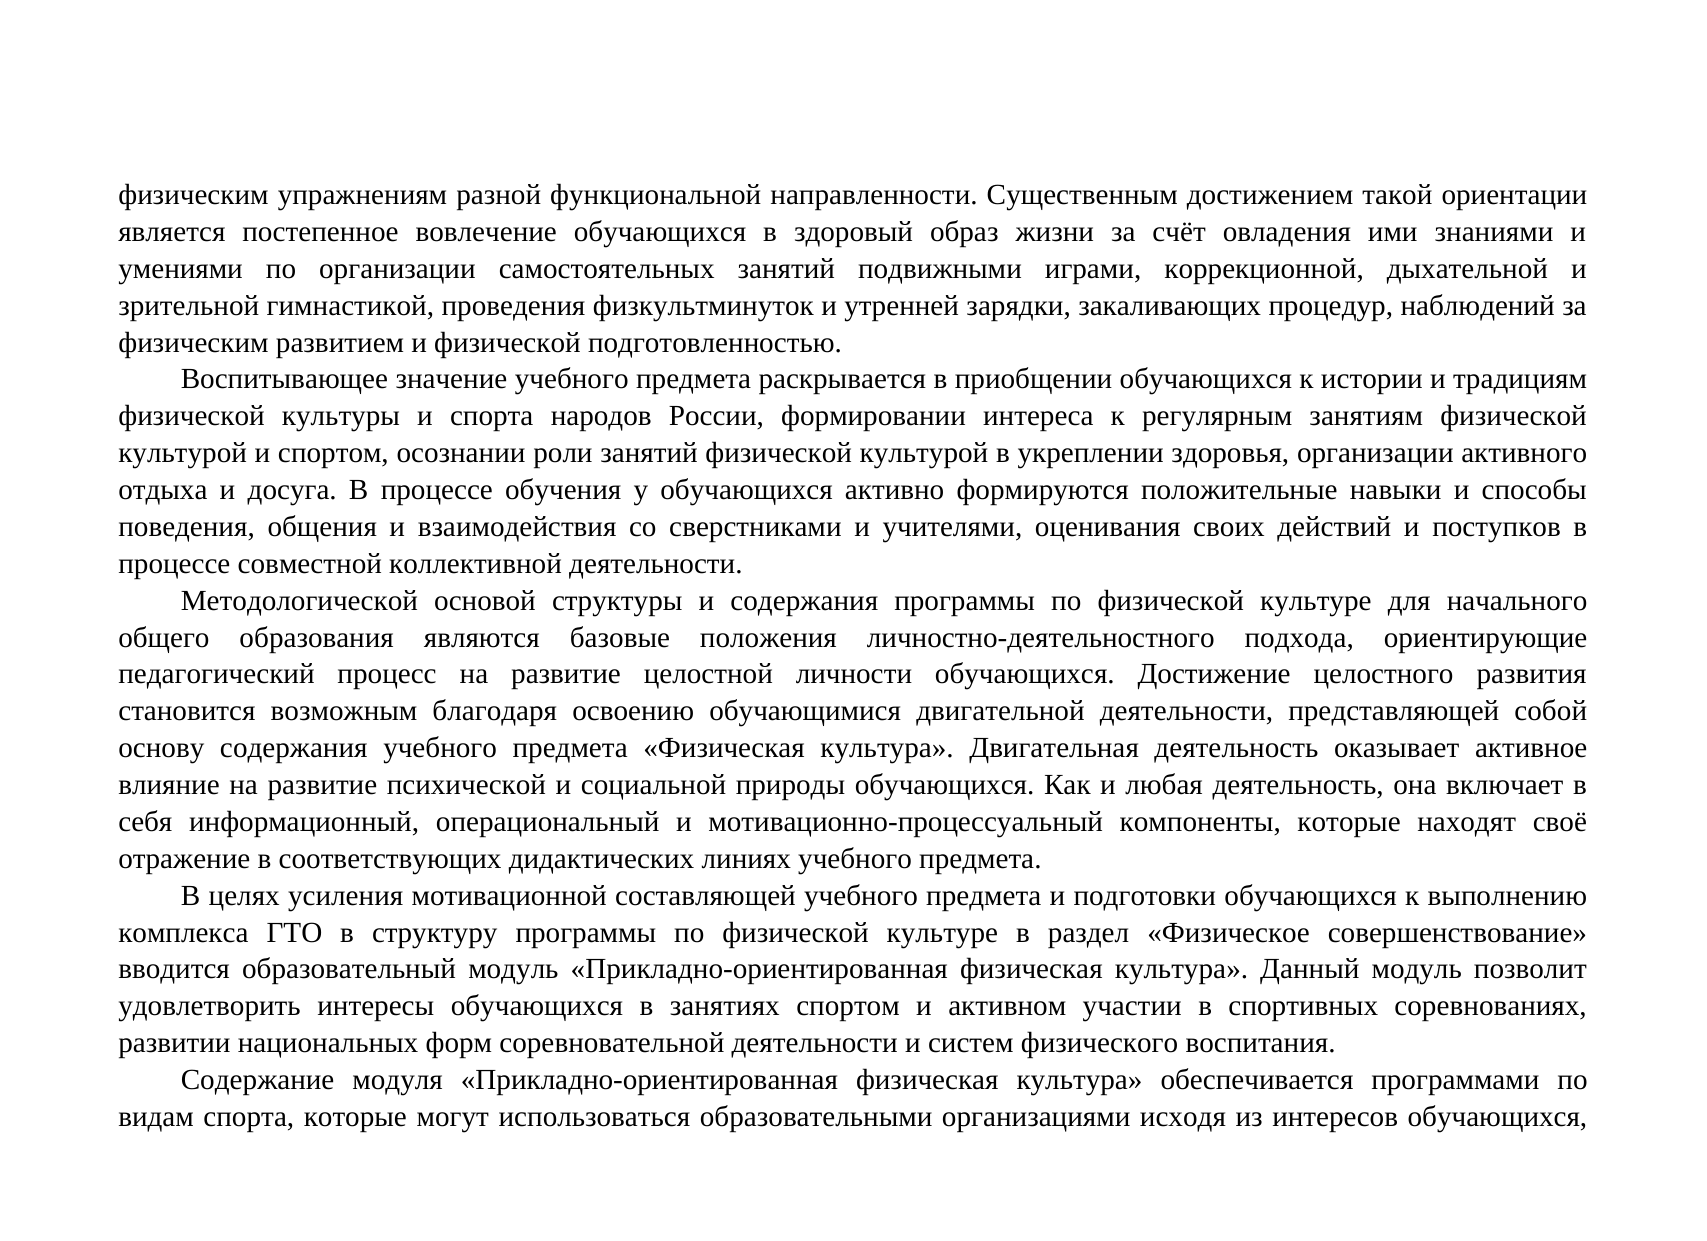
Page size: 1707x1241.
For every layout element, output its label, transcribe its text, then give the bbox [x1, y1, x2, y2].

text В целях усиления мотивационной составляющей учебного предмета и подготовки обучающихся к выполнению комплекса ГТО в структуру программы по физической культуре в раздел «Физическое совершенствование» вводится образовательный модуль «Прикладно-ориентированная физическая культура». Данный модуль позволит удовлетворить интересы обучающихся в занятиях спортом и активном участии в спортивных соревнованиях, развитии национальных форм соревновательной деятельности и систем физического воспитания. [118, 878, 1588, 1059]
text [118, 1062, 1588, 1133]
text Методологической основой структуры и содержания программы по физической культуре для начального общего образования являются базовые положения личностно-деятельностного подхода, ориентирующие педагогический процесс на развитие целостной личности обучающихся. Достижение целостного развития становится возможным благодаря освоению обучающимися двигательной деятельности, представляющей собой основу содержания учебного предмета «Физическая культура». Двигательная деятельность оказывает активное влияние на развитие психической и социальной природы обучающихся. Как и любая деятельность, она включает в себя информационный, операциональный и мотивационно-процессуальный компоненты, которые находят своё отражение в соответствующих дидактических линиях учебного предмета. [118, 583, 1588, 874]
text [118, 177, 1588, 358]
text Воспитывающее значение учебного предмета раскрывается в приобщении обучающихся к истории и традициям физической культуры и спорта народов России, формировании интереса к регулярным занятиям физической культурой и спортом, осознании роли занятий физической культурой в укреплении здоровья, организации активного отдыха и досуга. В процессе обучения у обучающихся активно формируются положительные навыки и способы поведения, общения и взаимодействия со сверстниками и учителями, оценивания своих действий и поступков в процессе совместной коллективной деятельности. [118, 362, 1588, 579]
